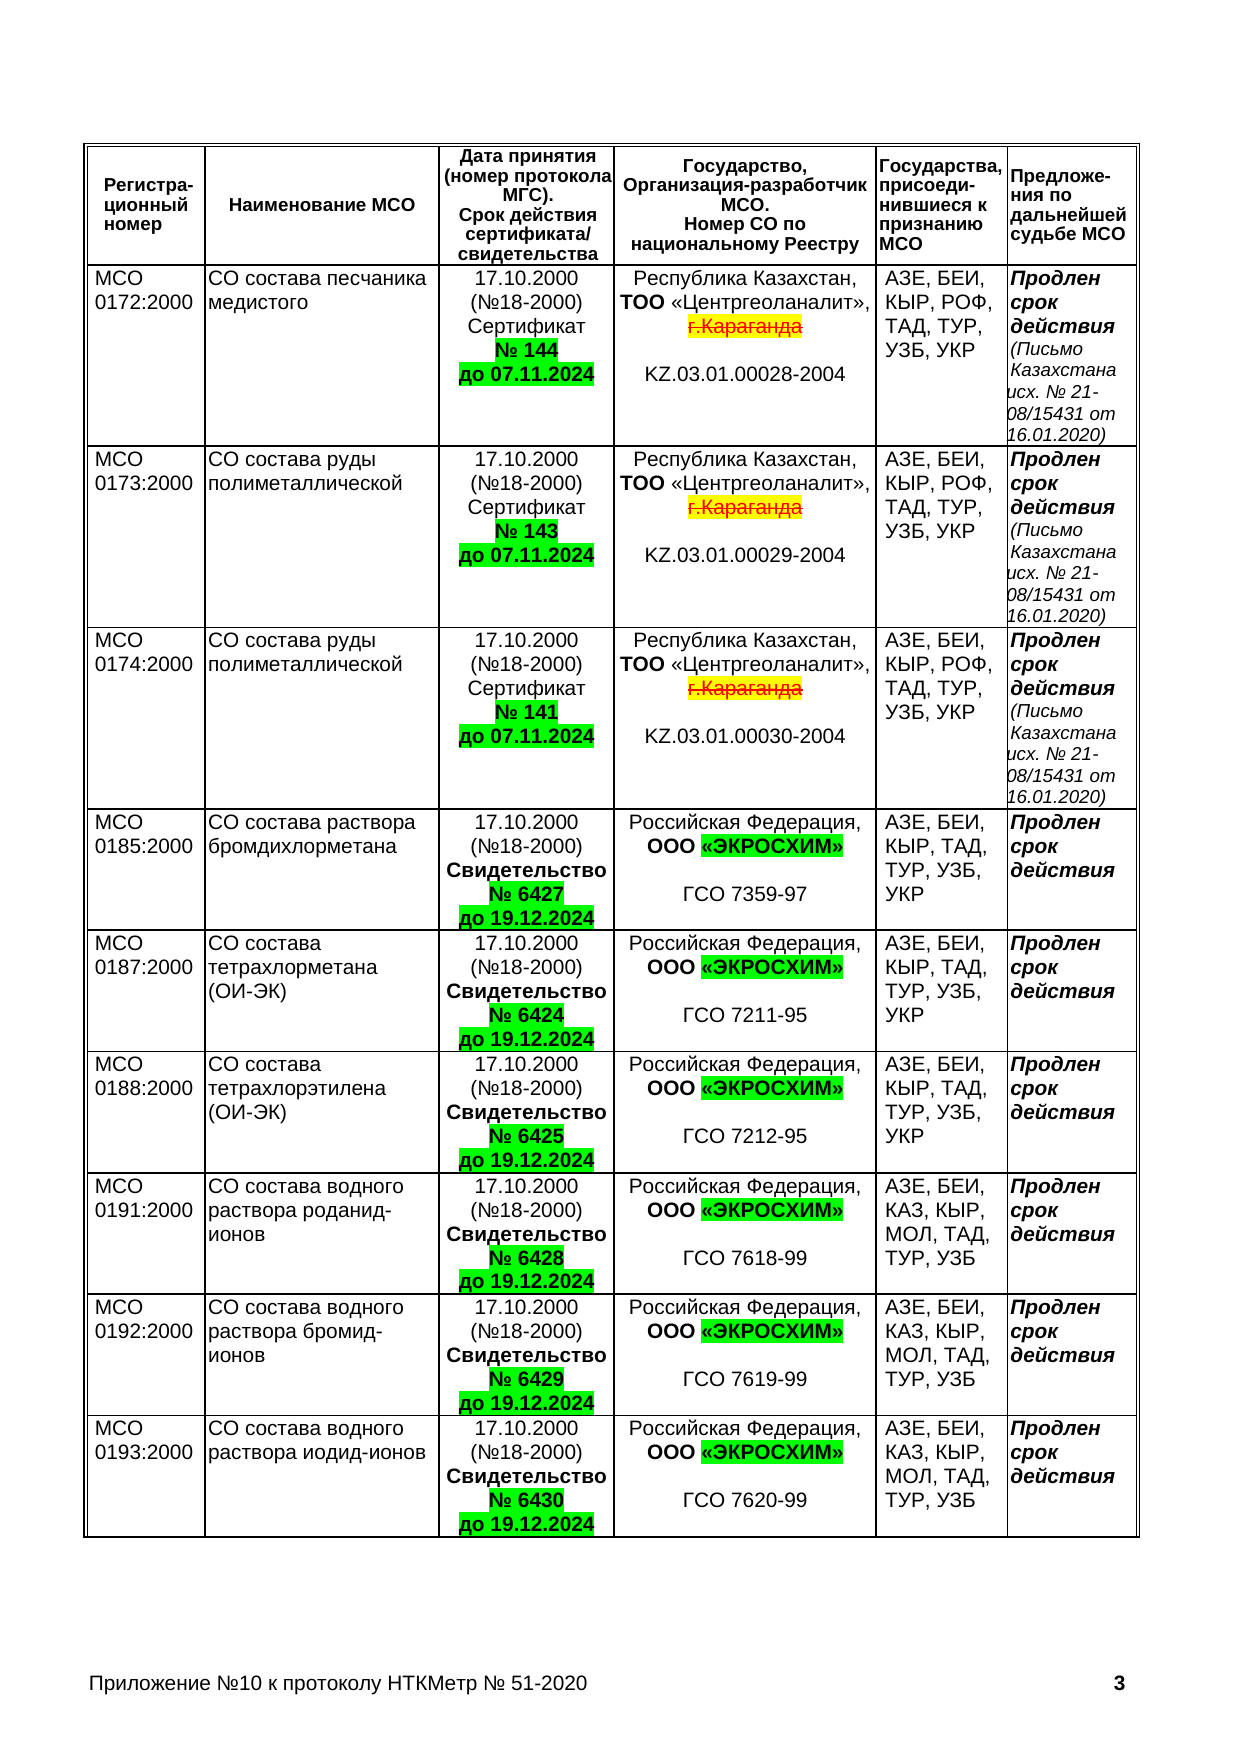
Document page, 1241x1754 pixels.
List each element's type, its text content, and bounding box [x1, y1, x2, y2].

table_cell Российская Федерация, ООО «ЭКРОСХИМ» ГСО 7211-95 [615, 931, 875, 1051]
table_cell СО состава руды полиметаллической [206, 628, 438, 808]
table_cell СО состава водного раствора роданид-ионов [206, 1174, 438, 1293]
table_header Наименование МСО [206, 147, 438, 264]
table_cell СО состава раствора бромдихлорметана [206, 810, 438, 929]
table_header Предложе- ния по дальнейшей судьбе МСО [1008, 147, 1136, 264]
table_cell СО состава тетрахлорметана (ОИ-ЭК) [206, 931, 438, 1051]
table_cell Продлен срок действия [1008, 931, 1136, 1051]
table_header Государство, Организация-разработчик МСО. Номер СО по национальному Реестру [615, 147, 875, 264]
table_cell СО состава тетрахлорэтилена (ОИ-ЭК) [206, 1052, 438, 1172]
table_cell 17.10.2000 (№18-2000) Свидетельство № 6425 до 19.12.2024 [440, 1052, 613, 1172]
table_cell Продлен срок действия [1008, 1052, 1136, 1172]
table_cell Российская Федерация, ООО «ЭКРОСХИМ» ГСО 7620-99 [615, 1416, 875, 1536]
table_cell Продлен срок действия (Письмо Казахстана исх. № 21-08/15431 от 16.01.2020) [1008, 628, 1136, 808]
table_header Государства, присоеди-нившиеся к признанию МСО [877, 147, 1007, 264]
table_header Дата принятия (номер протокола МГС). Срок действия сертификата/ свидетельства [440, 147, 613, 264]
table_cell Продлен срок действия [1008, 810, 1136, 929]
table_cell 17.10.2000 (№18-2000) Свидетельство № 6430 до 19.12.2024 [440, 1416, 613, 1536]
table_cell МСО 0174:2000 [88, 628, 204, 808]
table_cell 17.10.2000 (№18-2000) Свидетельство № 6424 до 19.12.2024 [440, 931, 613, 1051]
table_cell Российская Федерация, ООО «ЭКРОСХИМ» ГСО 7619-99 [615, 1295, 875, 1415]
table_cell МСО 0188:2000 [88, 1052, 204, 1172]
table_cell АЗЕ, БЕИ, КЫР, ТАД, ТУР, УЗБ, УКР [877, 1052, 1007, 1172]
table_cell Российская Федерация, ООО «ЭКРОСХИМ» ГСО 7618-99 [615, 1174, 875, 1293]
table_cell Российская Федерация, ООО «ЭКРОСХИМ» ГСО 7359-97 [615, 810, 875, 929]
table_cell АЗЕ, БЕИ, КЫР, ТАД, ТУР, УЗБ, УКР [877, 931, 1007, 1051]
table_cell 17.10.2000 (№18-2000) Сертификат № 141 до 07.11.2024 [440, 628, 613, 808]
table_cell СО состава руды полиметаллической [206, 447, 438, 627]
table_cell Продлен срок действия [1008, 1295, 1136, 1415]
table_cell Республика Казахстан, ТОО «Центргеоланалит», г.Караганда KZ.03.01.00028-2004 [615, 266, 875, 445]
table_cell 17.10.2000 (№18-2000) Свидетельство № 6428 до 19.12.2024 [440, 1174, 613, 1293]
table_cell АЗЕ, БЕИ, КЫР, РОФ, ТАД, ТУР, УЗБ, УКР [877, 447, 1007, 627]
table_cell АЗЕ, БЕИ, КАЗ, КЫР, МОЛ, ТАД, ТУР, УЗБ [877, 1295, 1007, 1415]
table_cell АЗЕ, БЕИ, КЫР, РОФ, ТАД, ТУР, УЗБ, УКР [877, 628, 1007, 808]
table_cell 17.10.2000 (№18-2000) Сертификат № 144 до 07.11.2024 [440, 266, 613, 445]
table_cell МСО 0193:2000 [88, 1416, 204, 1536]
table_cell МСО 0187:2000 [88, 931, 204, 1051]
table_cell СО состава песчаника медистого [206, 266, 438, 445]
table_cell МСО 0191:2000 [88, 1174, 204, 1293]
table_cell 17.10.2000 (№18-2000) Свидетельство № 6429 до 19.12.2024 [440, 1295, 613, 1415]
table_cell МСО 0185:2000 [88, 810, 204, 929]
table_cell Продлен срок действия [1008, 1416, 1136, 1536]
table_cell Продлен срок действия [1008, 1174, 1136, 1293]
table_cell МСО 0192:2000 [88, 1295, 204, 1415]
table_cell Продлен срок действия (Письмо Казахстана исх. № 21-08/15431 от 16.01.2020) [1008, 266, 1136, 445]
table_cell Российская Федерация, ООО «ЭКРОСХИМ» ГСО 7212-95 [615, 1052, 875, 1172]
table_cell Продлен срок действия (Письмо Казахстана исх. № 21-08/15431 от 16.01.2020) [1008, 447, 1136, 627]
table_cell МСО 0172:2000 [88, 266, 204, 445]
table_cell АЗЕ, БЕИ, КЫР, ТАД, ТУР, УЗБ, УКР [877, 810, 1007, 929]
table_cell СО состава водного раствора бромид-ионов [206, 1295, 438, 1415]
table_cell АЗЕ, БЕИ, КАЗ, КЫР, МОЛ, ТАД, ТУР, УЗБ [877, 1174, 1007, 1293]
table_header Регистра-ционный номер [88, 147, 204, 264]
table_cell Республика Казахстан, ТОО «Центргеоланалит», г.Караганда KZ.03.01.00030-2004 [615, 628, 875, 808]
table_cell АЗЕ, БЕИ, КАЗ, КЫР, МОЛ, ТАД, ТУР, УЗБ [877, 1416, 1007, 1536]
table_cell АЗЕ, БЕИ, КЫР, РОФ, ТАД, ТУР, УЗБ, УКР [877, 266, 1007, 445]
table_cell 17.10.2000 (№18-2000) Сертификат № 143 до 07.11.2024 [440, 447, 613, 627]
table_cell МСО 0173:2000 [88, 447, 204, 627]
table_cell СО состава водного раствора иодид-ионов [206, 1416, 438, 1536]
table_cell Республика Казахстан, ТОО «Центргеоланалит», г.Караганда KZ.03.01.00029-2004 [615, 447, 875, 627]
table_cell 17.10.2000 (№18-2000) Свидетельство № 6427 до 19.12.2024 [440, 810, 613, 929]
